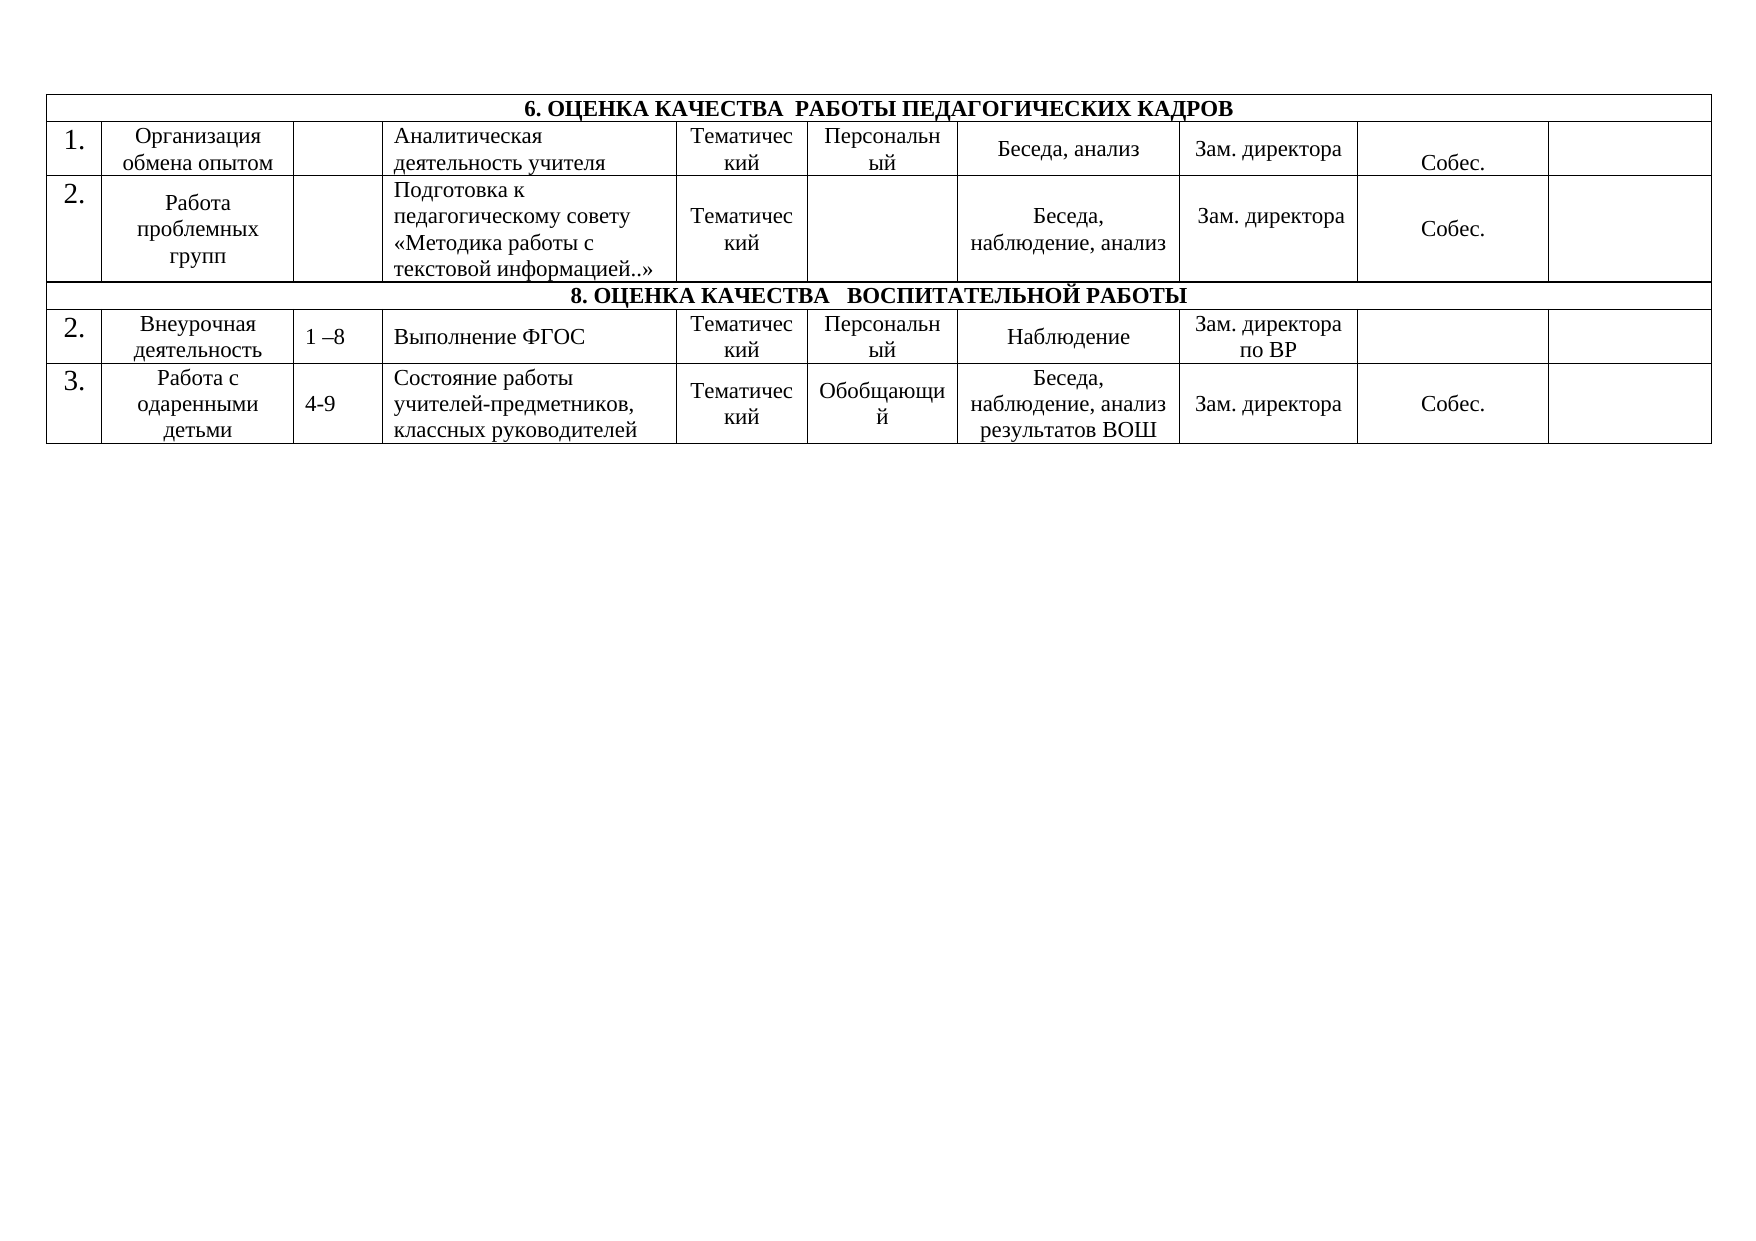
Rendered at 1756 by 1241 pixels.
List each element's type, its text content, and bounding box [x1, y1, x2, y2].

table_cell 1 –8 [294, 310, 382, 362]
table_cell Внеурочная деятельность [102, 310, 293, 362]
table_cell Тематический [677, 122, 807, 175]
table_cell Собес. [1358, 122, 1548, 175]
table_cell Аналитическая деятельность учителя [383, 122, 676, 175]
table_cell 2. [47, 176, 101, 281]
table_cell Организация обмена опытом [102, 122, 293, 175]
table_cell Подготовка к педагогическому совету «Методика работы с текстовой информацией..» [383, 176, 676, 281]
table_cell Тематический [677, 310, 807, 362]
table_cell 4-9 [294, 364, 382, 443]
table_cell 8. ОЦЕНКА КАЧЕСТВА ВОСПИТАТЕЛЬНОЙ РАБОТЫ [47, 283, 1711, 309]
table_cell 1. [47, 122, 101, 175]
table_cell [1549, 176, 1711, 281]
table_cell Обобщающий [808, 364, 957, 443]
table_cell Состояние работы учителей-предметников, классных руководителей [383, 364, 676, 443]
table_cell Работа с одаренными детьми [102, 364, 293, 443]
table_cell [294, 122, 382, 175]
table_cell Тематический [677, 176, 807, 281]
table_cell Зам. директора [1180, 364, 1357, 443]
table_cell 6. ОЦЕНКА КАЧЕСТВА РАБОТЫ ПЕДАГОГИЧЕСКИХ КАДРОВ [47, 95, 1711, 121]
table_cell Зам. директора по ВР [1180, 310, 1357, 362]
table_cell [1549, 310, 1711, 362]
table_cell [1549, 364, 1711, 443]
table_cell [808, 176, 957, 281]
table_cell 2. [47, 310, 101, 362]
table_cell Собес. [1358, 176, 1548, 281]
table_cell Наблюдение [958, 310, 1179, 362]
table_cell Персональный [808, 310, 957, 362]
table_cell Зам. директора [1180, 176, 1357, 281]
table_cell Собес. [1358, 364, 1548, 443]
table_cell Беседа, анализ [958, 122, 1179, 175]
table_cell Беседа, наблюдение, анализ [958, 176, 1179, 281]
table_cell [1358, 310, 1548, 362]
table_cell Работа проблемных групп [102, 176, 293, 281]
table_cell 3. [47, 364, 101, 443]
table_cell Персональный [808, 122, 957, 175]
table_cell Беседа, наблюдение, анализ результатов ВОШ [958, 364, 1179, 443]
table_cell [1549, 122, 1711, 175]
table_cell Зам. директора [1180, 122, 1357, 175]
table_cell [294, 176, 382, 281]
table_cell Тематический [677, 364, 807, 443]
table_cell Выполнение ФГОС [383, 310, 676, 362]
